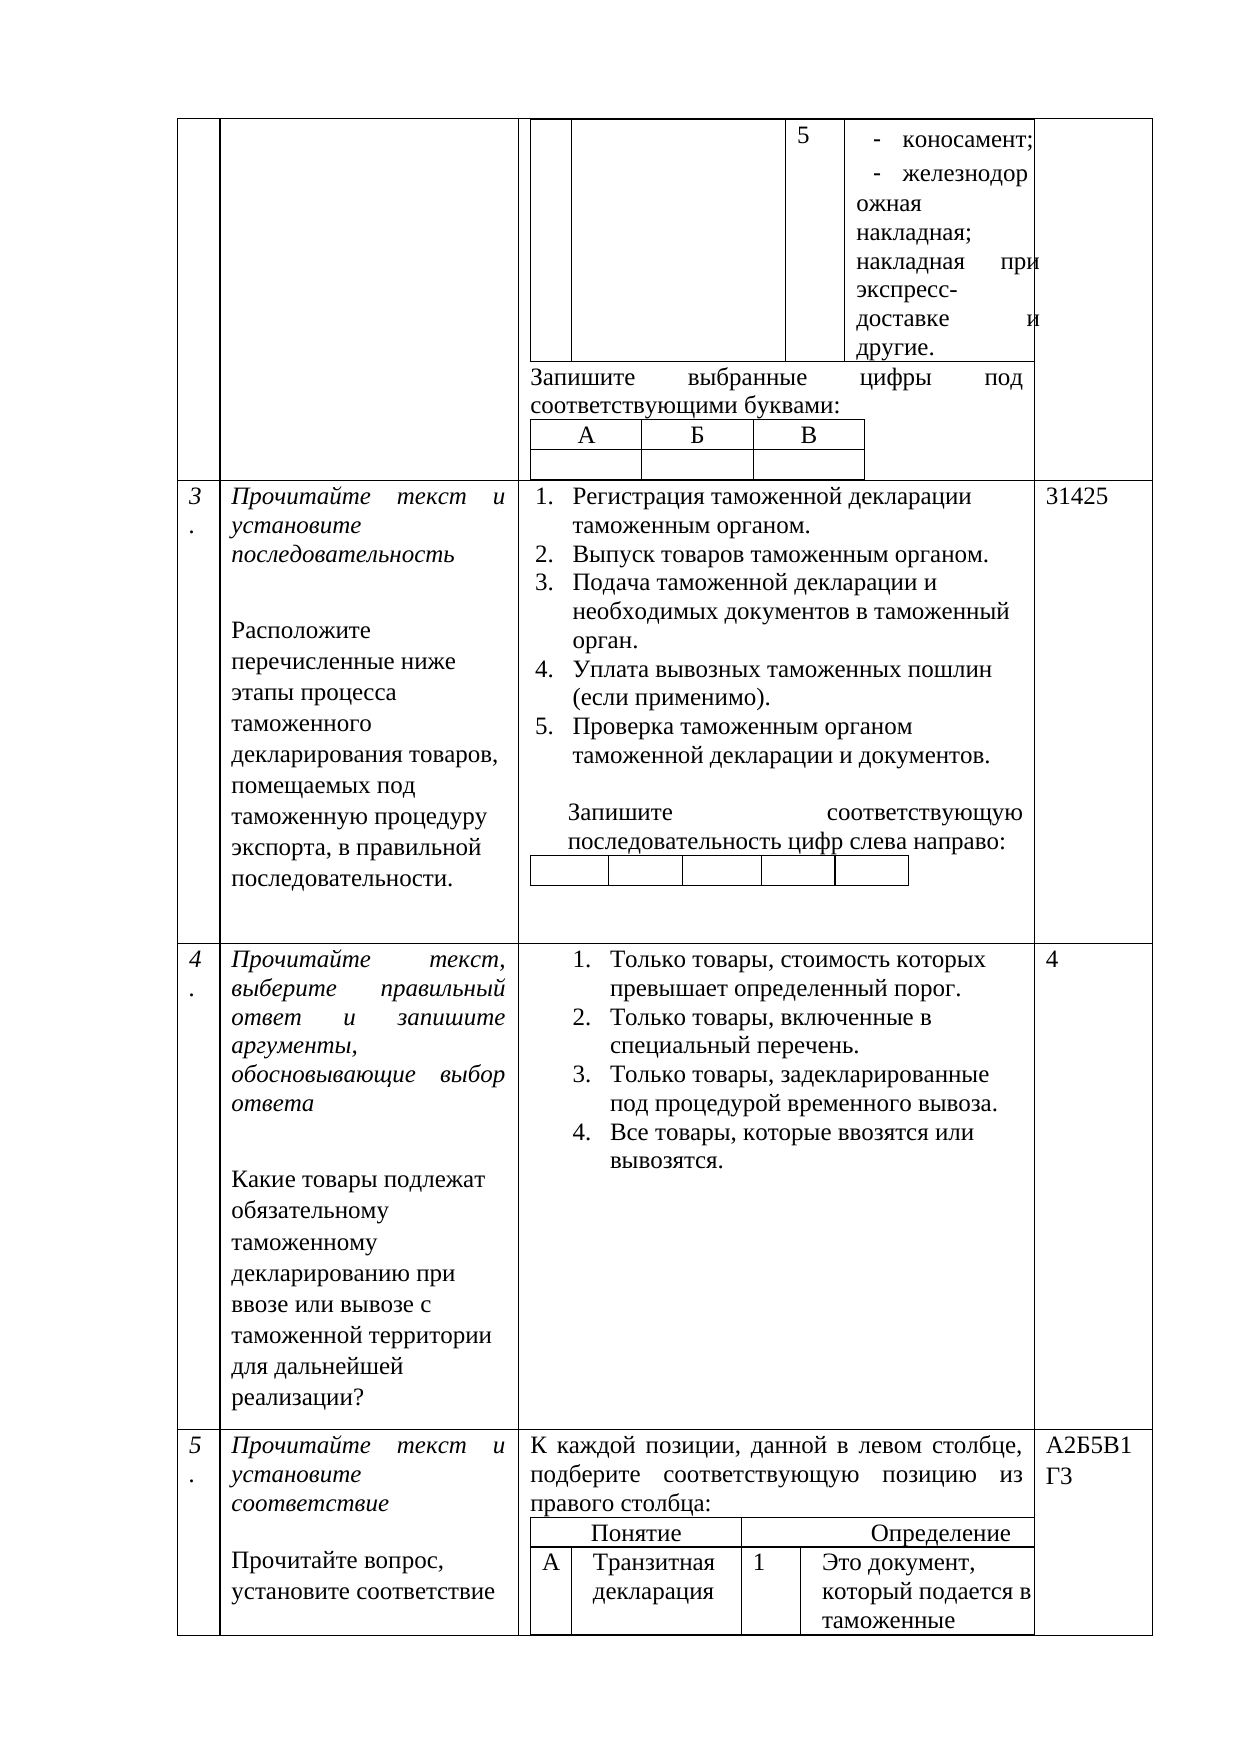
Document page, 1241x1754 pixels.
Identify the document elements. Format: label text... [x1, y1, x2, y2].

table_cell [519, 119, 1034, 480]
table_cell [221, 1430, 518, 1635]
table_cell Только товары, стоимость которых превышает определенный порог. Только товары, включенные в специальный перечень. Только товары, задекларированные под процедурой временного вывоза. Все товары, которые ввозятся или вывозятся. [519, 944, 1034, 1429]
table_cell 3. [178, 481, 219, 943]
table_cell Прочитайте текст и установите последовательность Расположите перечисленные ниже этапы процесса таможенного декларирования товаров, помещаемых под таможенную процедуру экспорта, в правильной последовательности. [221, 481, 518, 943]
table_cell 4 [1035, 944, 1152, 1429]
table_cell Регистрация таможенной декларации таможенным органом. Выпуск товаров таможенным органом. Подача таможенной декларации и необходимых документов в таможенный орган. Уплата вывозных таможенных пошлин (если применимо). Проверка таможенным органом таможенной декларации и документов. Запишите соответствующую последовательность цифр слева направо: [519, 481, 1034, 943]
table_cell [221, 119, 518, 480]
table_cell А2Б5В1 [1035, 119, 1152, 480]
table_cell Прочитайте текст, выберите правильный ответ и запишите аргументы, обосновывающие выбор ответа Какие товары подлежат обязательному таможенному декларированию при ввозе или вывозе с таможенной территории для дальнейшей реализации? [221, 944, 518, 1429]
table_cell А2Б5В1Г3 [1035, 1430, 1152, 1635]
table_cell 4. [178, 944, 219, 1429]
table_cell 2. [178, 119, 219, 480]
table_cell 5. [178, 1430, 219, 1635]
table_cell 31425 [1035, 481, 1152, 943]
